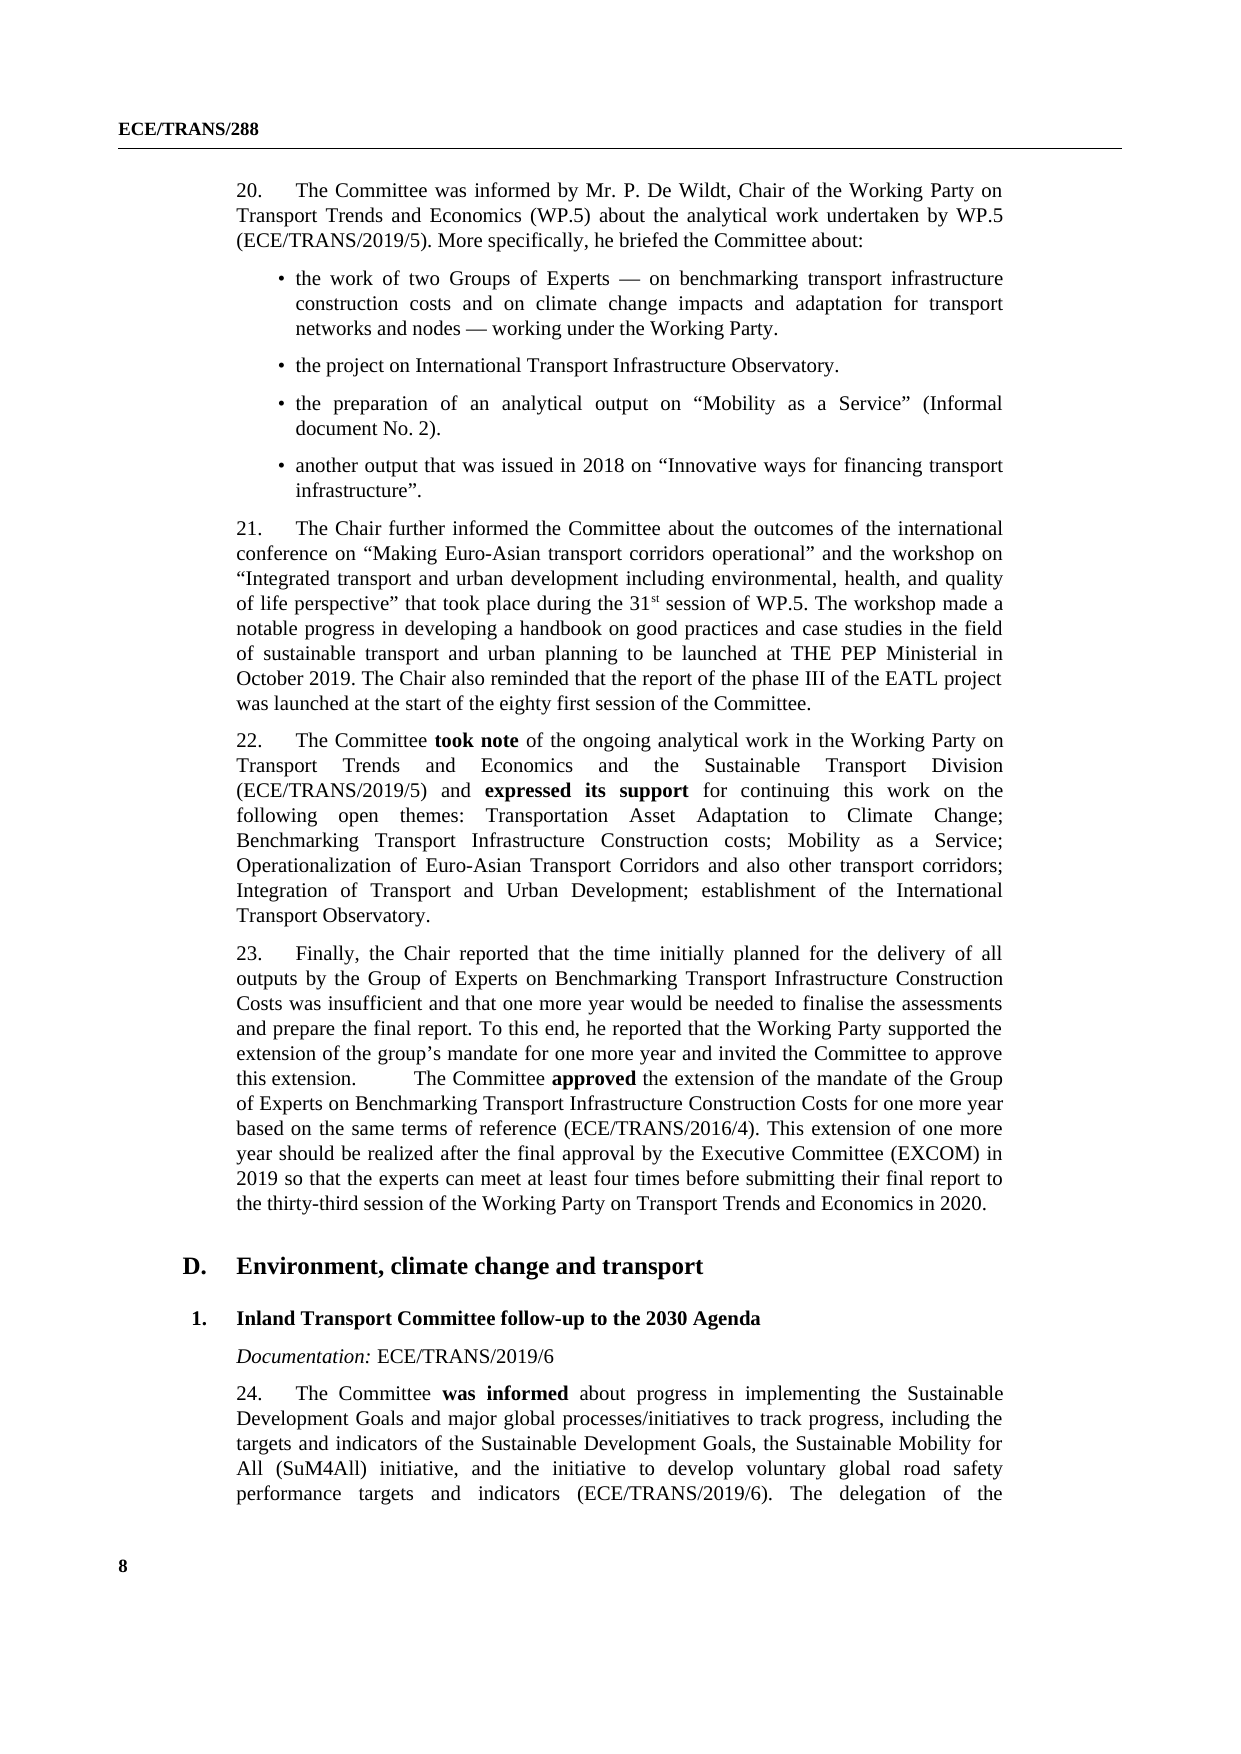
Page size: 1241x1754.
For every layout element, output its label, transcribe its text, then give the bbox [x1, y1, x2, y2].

text 1. Inland Transport Committee follow-up to the 2030 Agenda [118, 1305, 1004, 1330]
list the work of two Groups of Experts — on benchmarking transport infrastructure construction costs and on climate change impacts and adaptation for transport networks and nodes — working under the Working Party. [278, 265, 1004, 340]
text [236, 1380, 1004, 1505]
list the project on International Transport Infrastructure Observatory. [278, 352, 1004, 377]
text 22. The Committee took note of the ongoing analytical work in the Working Party on Transport Trends and Economics and the Sustainable Transport Division (ECE/TRANS/2019/5) and expressed its support for continuing this work on the following open themes: Transportation Asset Adaptation to Climate Change; Benchmarking Transport Infrastructure Construction costs; Mobility as a Service; Operationalization of Euro-Asian Transport Corridors and also other transport corridors; Integration of Transport and Urban Development; establishment of the International Transport Observatory. [236, 727, 1004, 927]
text D. Environment, climate change and transport [118, 1252, 1004, 1280]
list the preparation of an analytical output on “Mobility as a Service” (Informal document No. 2). [278, 390, 1004, 440]
text Documentation: ECE/TRANS/2019/6 [236, 1343, 1004, 1368]
text 21. The Chair further informed the Committee about the outcomes of the international conference on “Making Euro-Asian transport corridors operational” and the workshop on “Integrated transport and urban development including environmental, health, and quality of life perspective” that took place during the 31st session of WP.5. The workshop made a notable progress in developing a handbook on good practices and case studies in the field of sustainable transport and urban planning to be launched at THE PEP Ministerial in October 2019. The Chair also reminded that the report of the phase III of the EATL project was launched at the start of the eighty first session of the Committee. [236, 515, 1004, 715]
text 23. Finally, the Chair reported that the time initially planned for the delivery of all outputs by the Group of Experts on Benchmarking Transport Infrastructure Construction Costs was insufficient and that one more year would be needed to finalise the assessments and prepare the final report. To this end, he reported that the Working Party supported the extension of the group’s mandate for one more year and invited the Committee to approve this extension. The Committee approved the extension of the mandate of the Group of Experts on Benchmarking Transport Infrastructure Construction Costs for one more year based on the same terms of reference (ECE/TRANS/2016/4). This extension of one more year should be realized after the final approval by the Executive Committee (EXCOM) in 2019 so that the experts can meet at least four times before submitting their final report to the thirty-third session of the Working Party on Transport Trends and Economics in 2020. [236, 940, 1004, 1215]
text 20. The Committee was informed by Mr. P. De Wildt, Chair of the Working Party on Transport Trends and Economics (WP.5) about the analytical work undertaken by WP.5 (ECE/TRANS/2019/5). More specifically, he briefed the Committee about: [236, 177, 1004, 252]
list another output that was issued in 2018 on “Innovative ways for financing transport infrastructure”. [278, 452, 1004, 502]
